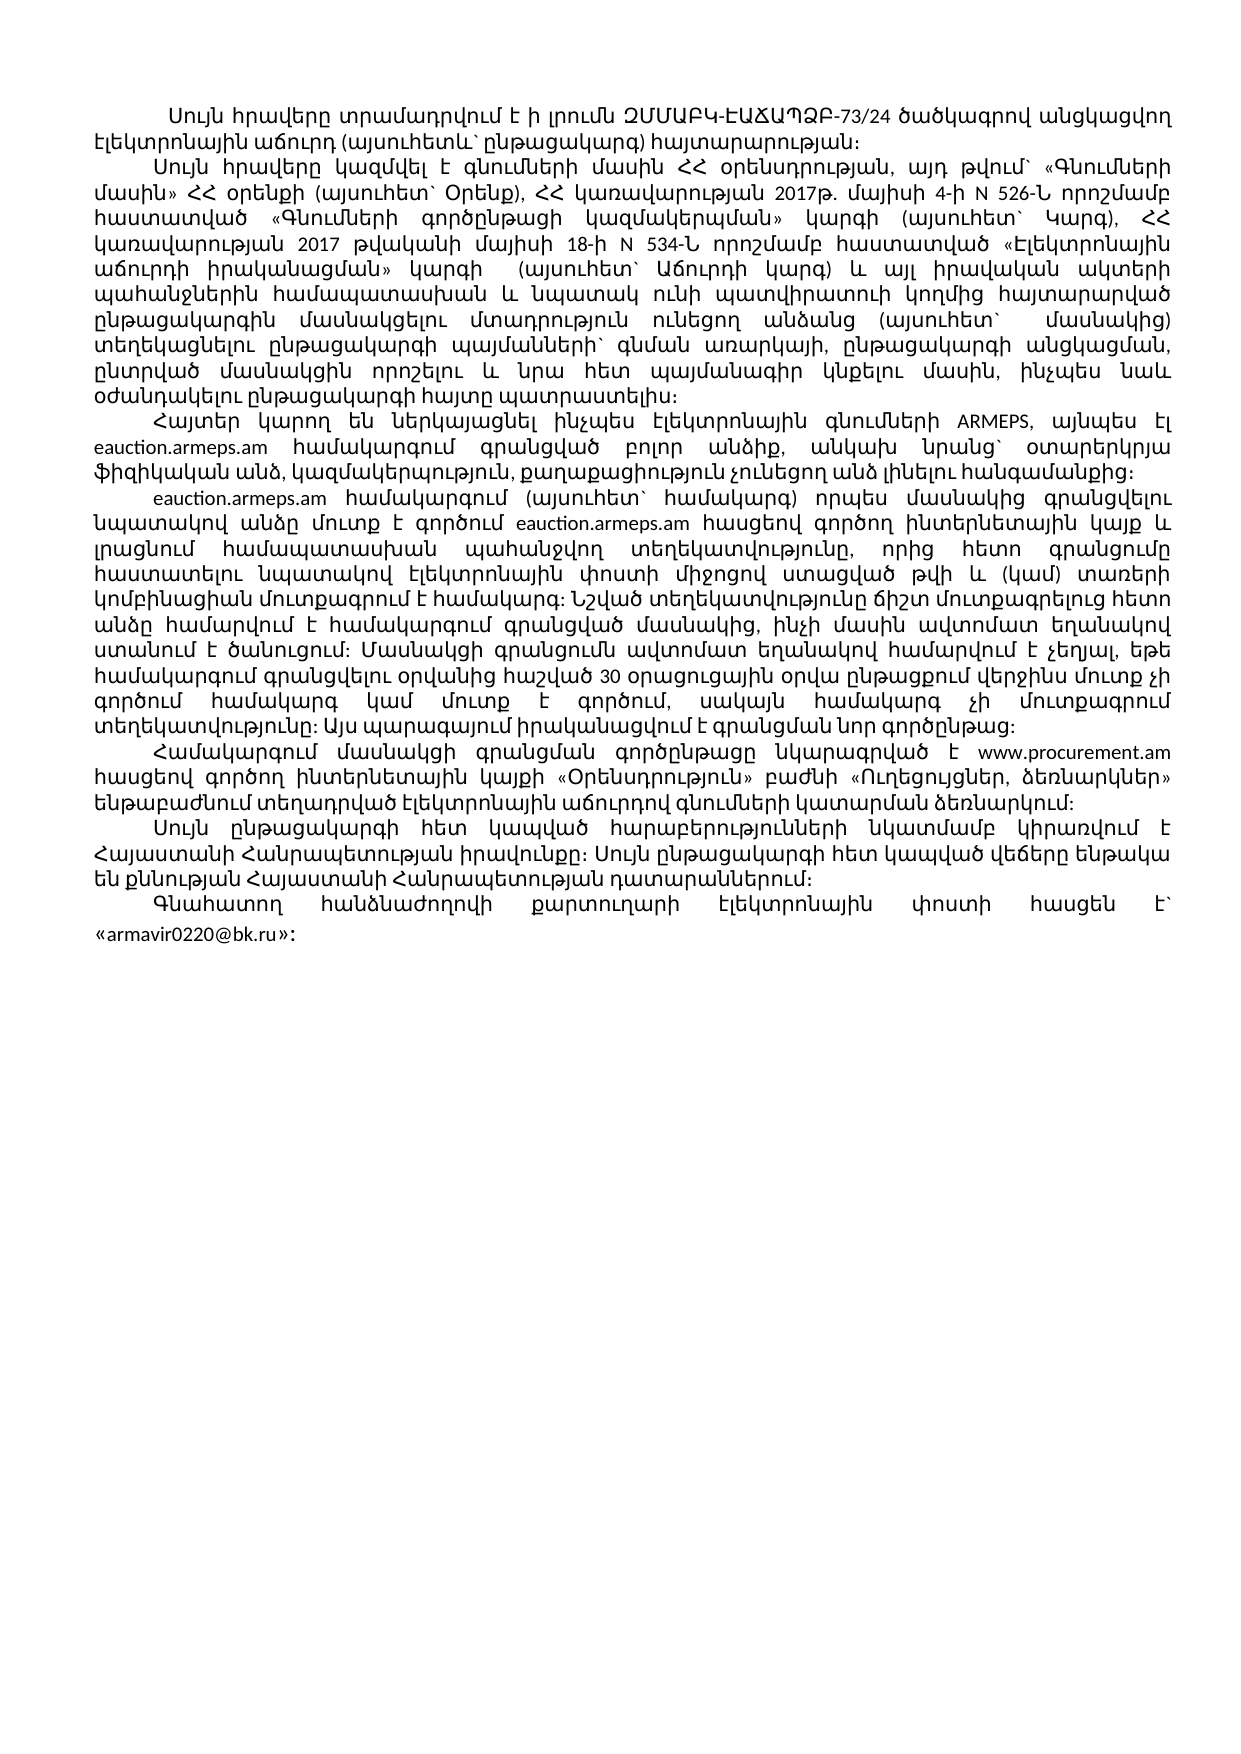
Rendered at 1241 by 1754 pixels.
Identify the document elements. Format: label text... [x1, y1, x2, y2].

text eauction.armeps.am համակարգում (այսուհետ` համակարգ) որպես մասնակից գրանցվելու նպատակով անձը մուտք է գործում eauction.armeps.am հասցեով գործող ինտերնետային կայք և լրացնում համապատասխան պահանջվող տեղեկատվությունը, որից հետո գրանցումը հաստատելու նպատակով էլեկտրոնային փոստի միջոցով ստացված թվի և (կամ) տառերի կոմբինացիան մուտքագրում է համակարգ: Նշված տեղեկատվությունը ճիշտ մուտքագրելուց հետո անձը համարվում է համակարգում գրանցված մասնակից, ինչի մասին ավտոմատ եղանակով ստանում է ծանուցում: Մասնակցի գրանցումն ավտոմատ եղանակով համարվում է չեղյալ, եթե համակարգում գրանցվելու օրվանից հաշված 30 օրացուցային օրվա ընթացքում վերջինս մուտք չի գործում համակարգ կամ մուտք է գործում, սակայն համակարգ չի մուտքագրում տեղեկատվությունը: Այս պարագայում իրականացվում է գրանցման նոր գործընթաց: [94, 485, 1171, 739]
text Համակարգում մասնակցի գրանցման գործընթացը նկարագրված է www.procurement.am հասցեով գործող ինտերնետային կայքի «Օրենսդրություն» բաժնի «Ուղեցույցներ, ձեռնարկներ» ենթաբաժնում տեղադրված էլեկտրոնային աճուրդով գնումների կատարման ձեռնարկում: [94, 739, 1171, 815]
text Հայտեր կարող են ներկայացնել ինչպես էլեկտրոնային գնումների ARMEPS, այնպես էլ eauction.armeps.am համակարգում գրանցված բոլոր անձիք, անկախ նրանց` օտարերկրյա ֆիզիկական անձ, կազմակերպություն, քաղաքացիություն չունեցող անձ լինելու հանգամանքից։ [94, 409, 1171, 485]
text Գնահատող հանձնաժողովի քարտուղարի էլեկտրոնային փոստի հասցեն է` «armavir0220@bk.ru»: [94, 892, 1171, 948]
text Սույն հրավերը կազմվել է գնումների մասին ՀՀ օրենսդրության, այդ թվում` «Գնումների մասին» ՀՀ օրենքի (այսուհետ` Օրենք), ՀՀ կառավարության 2017թ. մայիսի 4-ի N 526-Ն որոշմամբ հաստատված «Գնումների գործընթացի կազմակերպման» կարգի (այսուհետ` Կարգ), ՀՀ կառավարության 2017 թվականի մայիսի 18-ի N 534-Ն որոշմամբ հաստատված «Էլեկտրոնային աճուրդի իրականացման» կարգի (այսուհետ` Աճուրդի կարգ) և այլ իրավական ակտերի պահանջներին համապատասխան և նպատակ ունի պատվիրատուի կողմից հայտարարված ընթացակարգին մասնակցելու մտադրություն ունեցող անձանց (այսուհետ` մասնակից) տեղեկացնելու ընթացակարգի պայմանների` գնման առարկայի, ընթացակարգի անցկացման, ընտրված մասնակցին որոշելու և նրա հետ պայմանագիր կնքելու մասին, ինչպես նաև օժանդակելու ընթացակարգի հայտը պատրաստելիս։ [94, 154, 1171, 409]
text Սույն ընթացակարգի հետ կապված հարաբերությունների նկատմամբ կիրառվում է Հայաստանի Հանրապետության իրավունքը։ Սույն ընթացակարգի հետ կապված վեճերը ենթակա են քննության Հայաստանի Հանրապետության դատարաններում։ [94, 815, 1171, 892]
text Սույն հրավերը տրամադրվում է ի լրումն ԶՄՄԱԲԿ-ԷԱՃԱՊՁԲ-73/24 ծածկագրով անցկացվող էլեկտրոնային աճուրդ (այսուհետև` ընթացակարգ) հայտարարության։ [94, 104, 1171, 154]
